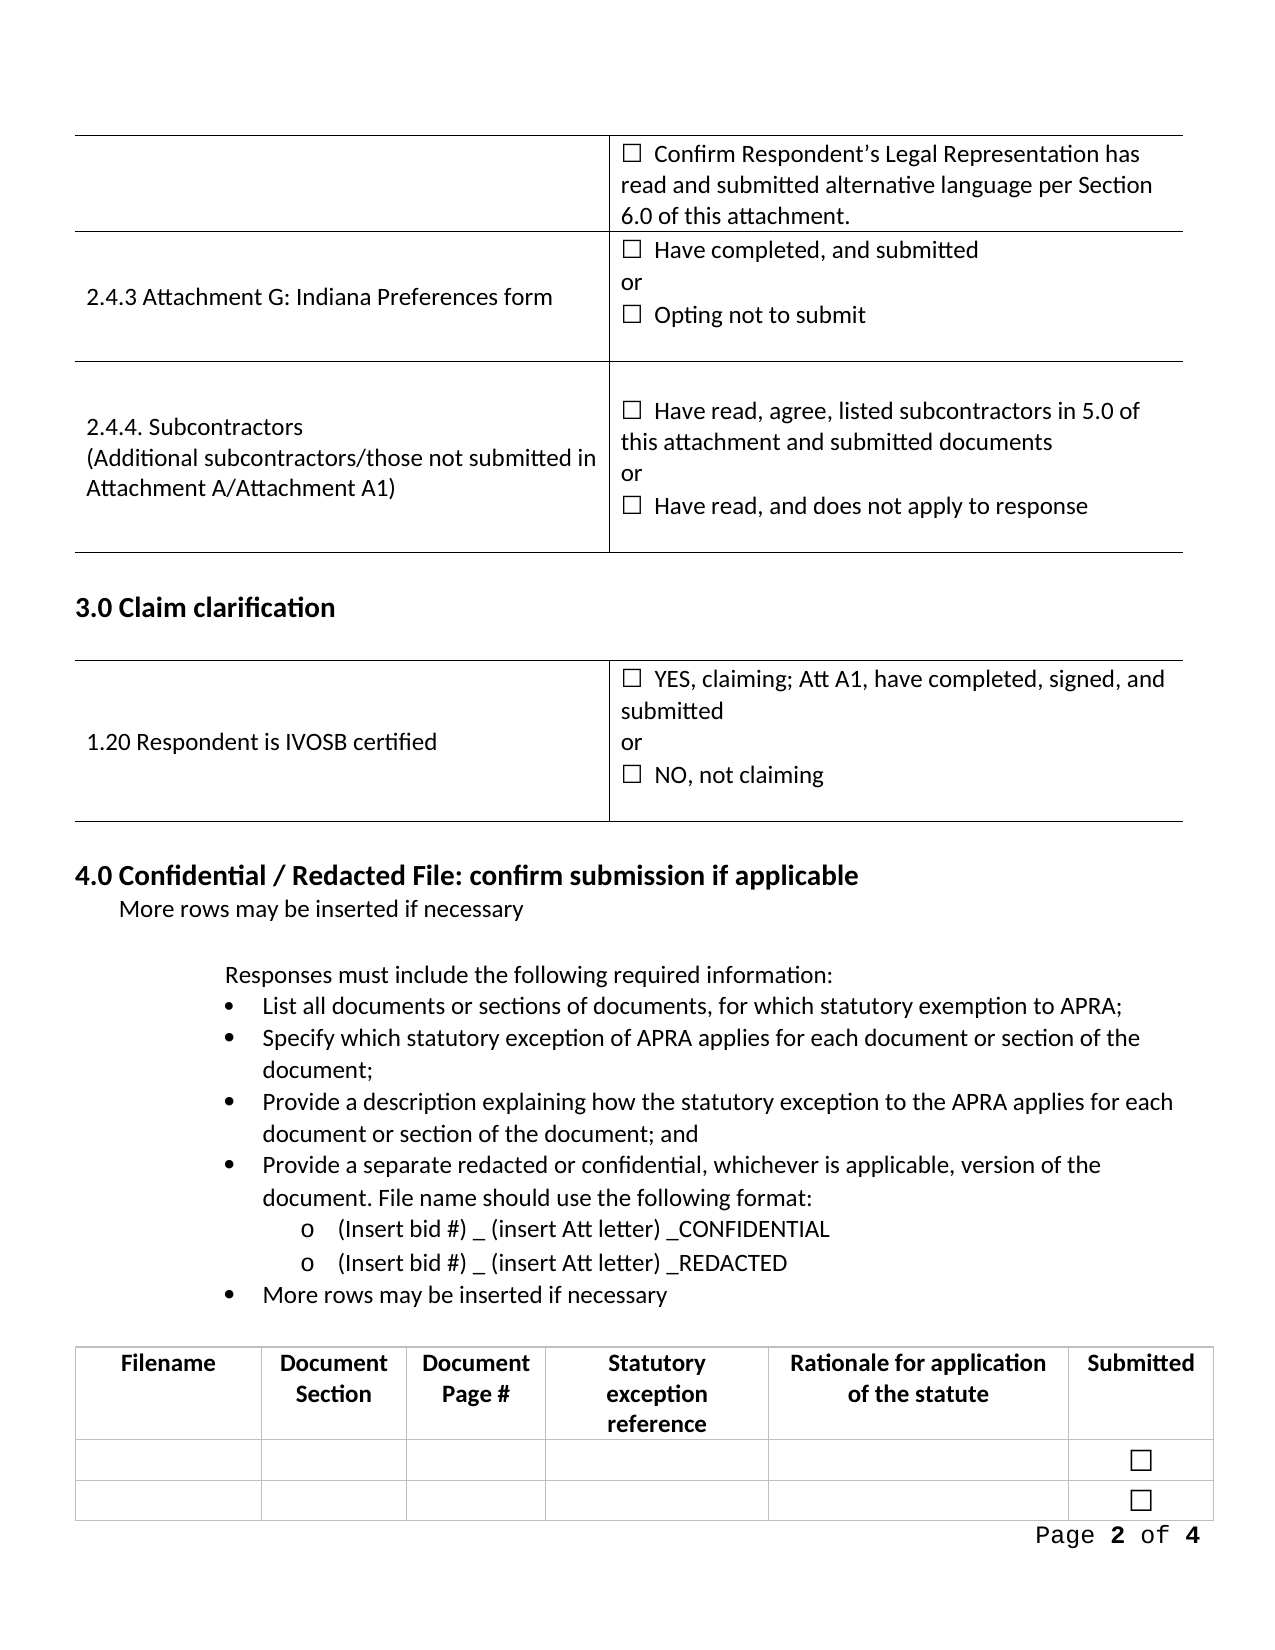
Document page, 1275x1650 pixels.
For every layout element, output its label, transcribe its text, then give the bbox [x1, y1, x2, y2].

table_cell [769, 1440, 1068, 1480]
list Confidential / Redacted File: confirm submission if applicable [75, 857, 1200, 893]
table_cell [75, 136, 609, 231]
table_cell [262, 1440, 406, 1480]
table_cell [610, 136, 1182, 231]
table_cell Have read, agree, listed subcontractors in 5.0 of this attachment and submitted documents or Have read, and does not apply to response [610, 362, 1182, 552]
table_header 1.20 Respondent is IVOSB certified [75, 661, 609, 821]
list Provide a separate redacted or confidential, whichever is applicable, version of the document. File name should use the following format: [225, 1150, 1200, 1212]
table_header Filename [76, 1348, 261, 1439]
table_cell [76, 1440, 261, 1480]
text Responses must include the following required information: [150, 959, 1200, 990]
list Specify which statutory exception of APRA applies for each document or section of the document; [225, 1022, 1200, 1084]
text More rows may be inserted if necessary [75, 893, 1200, 924]
table_cell 2.4.3 Attachment G: Indiana Preferences form [75, 232, 609, 361]
table_cell [76, 1481, 261, 1520]
table_header Submitted [1069, 1348, 1213, 1439]
list Claim clarification [75, 589, 1200, 624]
table_cell [262, 1481, 406, 1520]
table_header Statutory exception reference [546, 1348, 768, 1439]
table_cell [407, 1440, 545, 1480]
table_cell [546, 1440, 768, 1480]
table_cell Have completed, and submitted or Opting not to submit [610, 232, 1182, 361]
list List all documents or sections of documents, for which statutory exemption to APRA; [225, 990, 1200, 1020]
table_cell [407, 1481, 545, 1520]
table_header Document Page # [407, 1348, 545, 1439]
list (Insert bid #) _ (insert Att letter) _CONFIDENTIAL [300, 1214, 1200, 1245]
list (Insert bid #) _ (insert Att letter) _REDACTED [300, 1247, 1200, 1279]
list More rows may be inserted if necessary [225, 1279, 1200, 1309]
list Provide a description explaining how the statutory exception to the APRA applies for each document or section of the document; and [225, 1086, 1200, 1148]
table_header Document Section [262, 1348, 406, 1439]
table_cell [769, 1481, 1068, 1520]
table_header Rationale for application of the statute [769, 1348, 1068, 1439]
table_cell [546, 1481, 768, 1520]
table_header YES, claiming; Att A1, have completed, signed, and submitted or NO, not claiming [610, 661, 1182, 821]
table_cell 2.4.4. Subcontractors (Additional subcontractors/those not submitted in Attachment A/Attachment A1) [75, 362, 609, 552]
